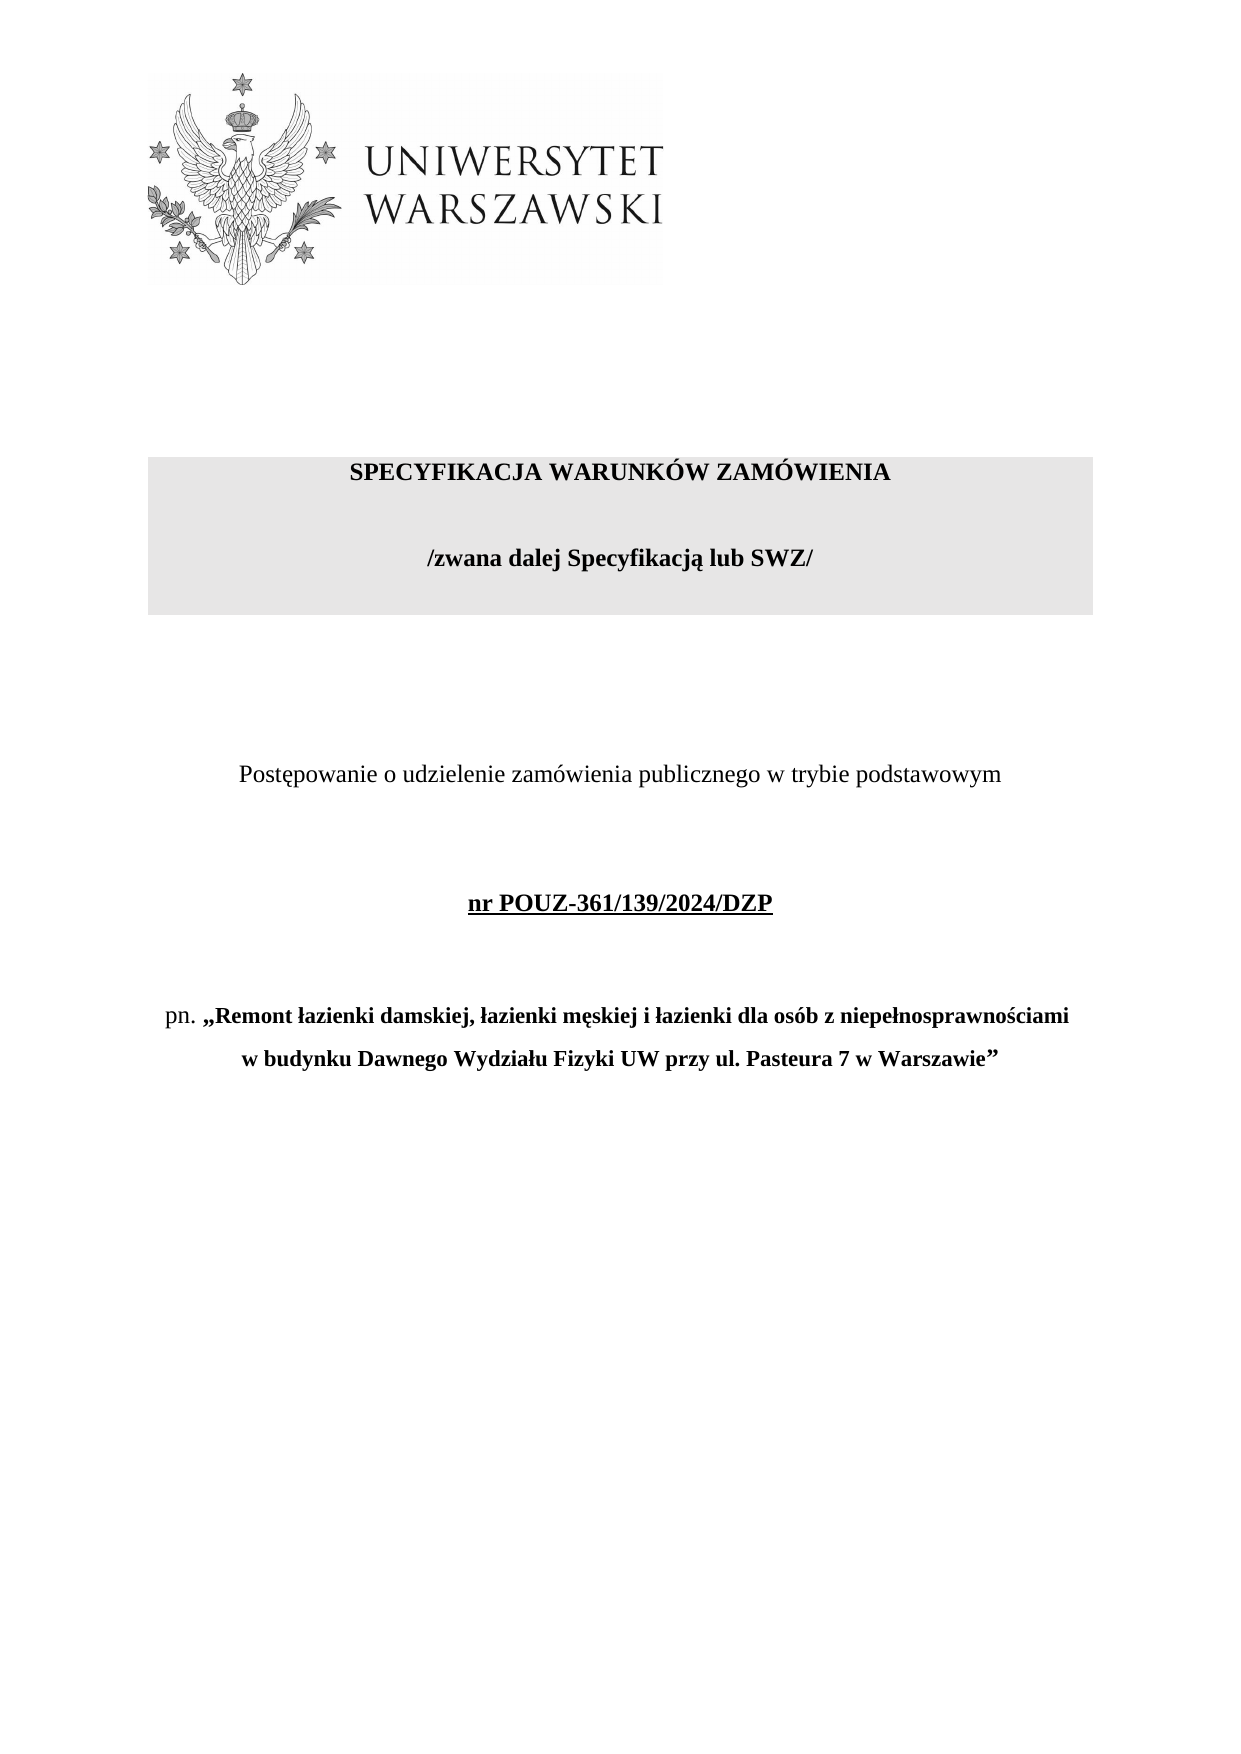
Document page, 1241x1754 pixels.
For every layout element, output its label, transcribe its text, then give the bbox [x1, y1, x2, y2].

text pn. „Remont łazienki damskiej, łazienki męskiej i łazienki dla osób z niepełnosprawnościami w budynku Dawnego Wydziału Fizyki UW przy ul. Pasteura 7 w Warszawie” [148, 1000, 1093, 1072]
text SPECYFIKACJA WARUNKÓW ZAMÓWIENIA [148, 457, 1093, 486]
text Postępowanie o udzielenie zamówienia publicznego w trybie podstawowym [148, 759, 1093, 788]
text /zwana dalej Specyfikacją lub SWZ/ [148, 543, 1093, 572]
text nr POUZ-361/139/2024/DZP [148, 888, 1093, 917]
picture [147, 73, 664, 285]
